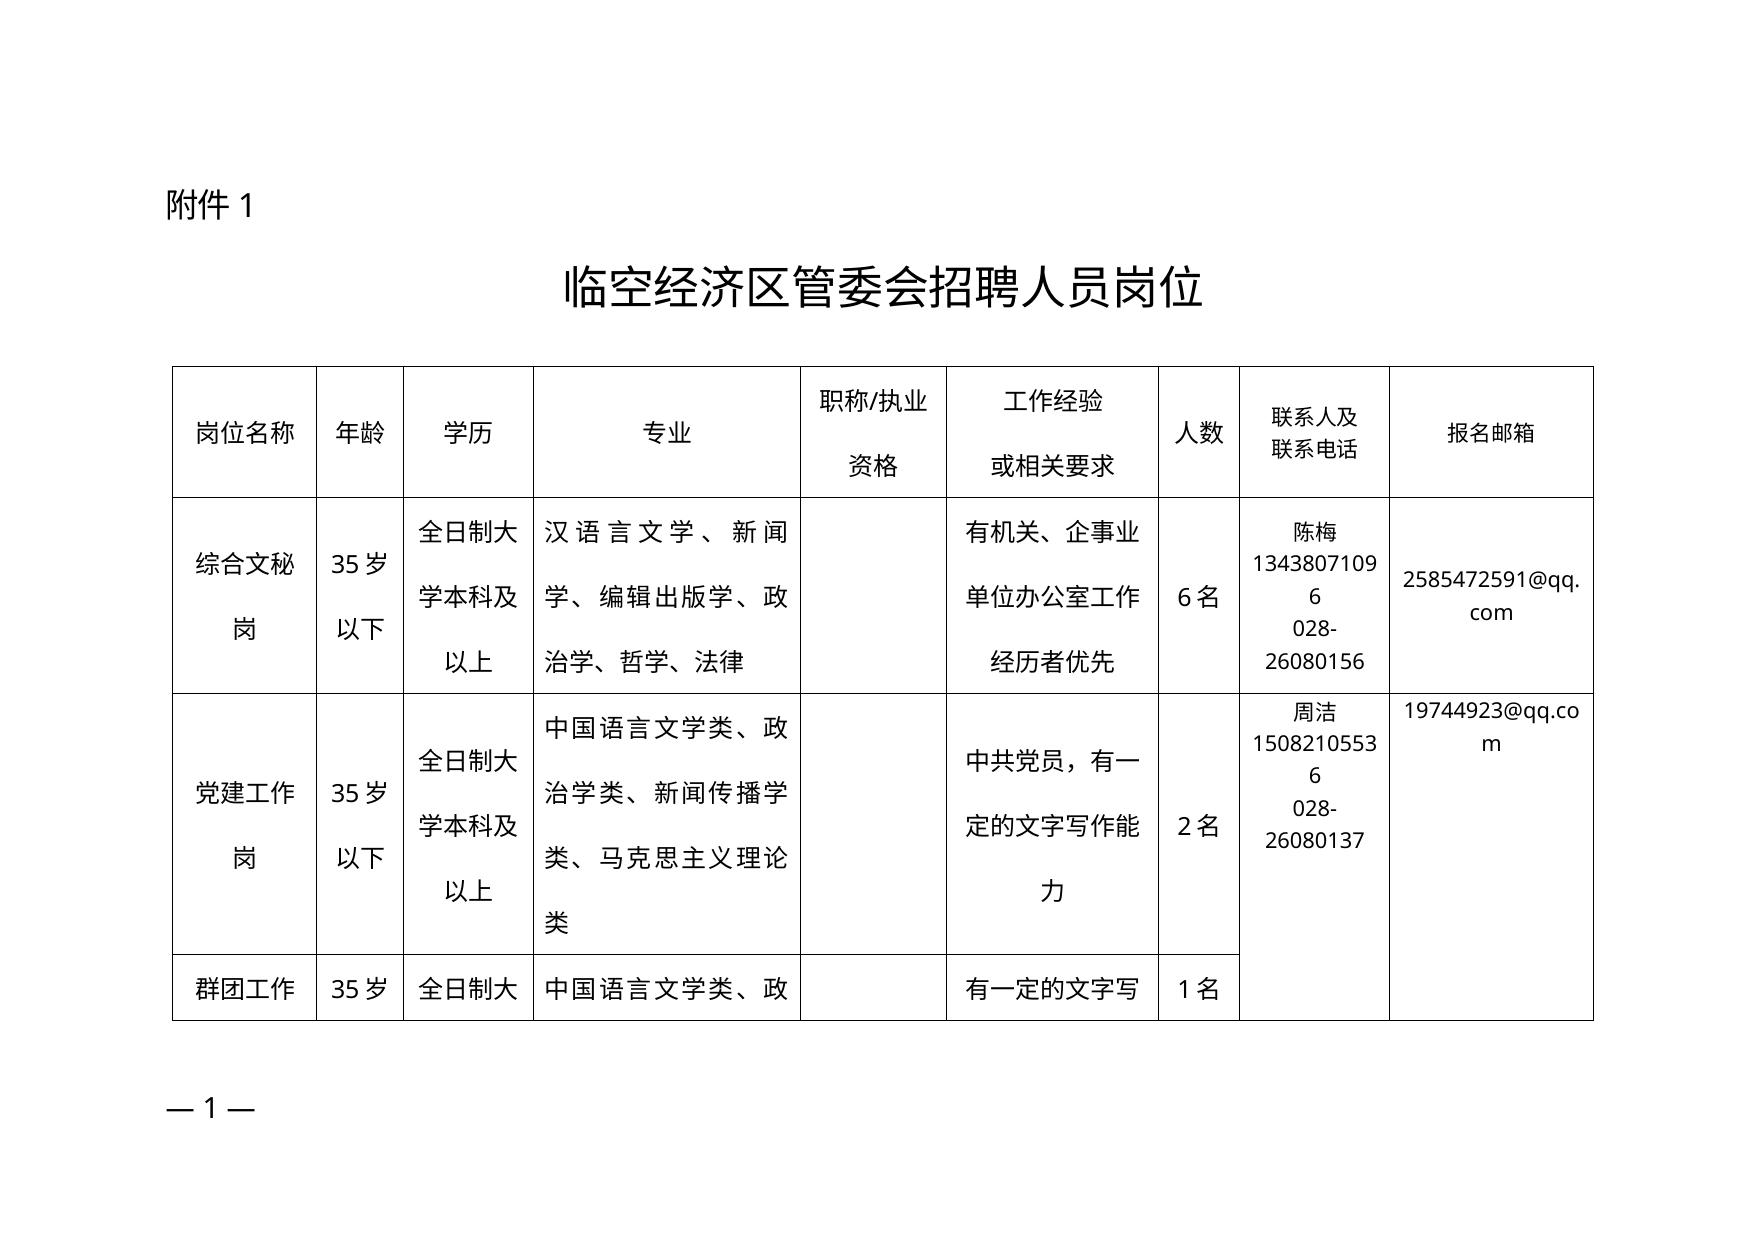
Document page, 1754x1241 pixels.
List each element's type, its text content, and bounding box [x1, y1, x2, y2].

table_header 岗位名称 [173, 367, 316, 497]
table_cell [801, 694, 946, 954]
table_cell 党建工作岗 [173, 694, 316, 954]
table_header 专业 [534, 367, 800, 497]
table_cell [801, 498, 946, 693]
table_cell 35岁以下 [317, 694, 403, 954]
table_cell 全日制大学本科及以上 [404, 498, 533, 693]
table_header 联系人及 联系电话 [1240, 367, 1389, 497]
table_header 报名邮箱 [1390, 367, 1593, 497]
text 临空经济区管委会招聘人员岗位 [165, 236, 1600, 333]
table_header 年龄 [317, 367, 403, 497]
table_cell 6名 [1159, 498, 1239, 693]
table_cell 中国语言文学类、政治学类、新闻传播学类、马克思主义理论类、公共管理类 [534, 955, 800, 1020]
table_cell 群团工作岗 [173, 955, 316, 1020]
table_cell 35岁以下 [317, 498, 403, 693]
table_cell 周洁 15082105536 028-26080137 [1240, 694, 1389, 1020]
table_header 人数 [1159, 367, 1239, 497]
table_cell [801, 955, 946, 1020]
table_cell 35岁以下 [317, 955, 403, 1020]
table_header 工作经验 或相关要求 [947, 367, 1158, 497]
table_cell 有机关、企事业单位办公室工作经历者优先 [947, 498, 1158, 693]
table_cell 陈梅 13438071096 028-26080156 [1240, 498, 1389, 693]
table_header 学历 [404, 367, 533, 497]
table_cell 综合文秘岗 [173, 498, 316, 693]
table_cell 全日制大学本科及以上 [404, 955, 533, 1020]
table_header 职称/执业 资格 [801, 367, 946, 497]
table_cell 19744923@qq.com [1390, 694, 1593, 1020]
table_cell 中共党员，有一定的文字写作能力 [947, 694, 1158, 954]
table_cell 中国语言文学类、政治学类、新闻传播学类、马克思主义理论类 [534, 694, 800, 954]
table_cell 1名 [1159, 955, 1239, 1020]
table_cell 有一定的文字写作能力 [947, 955, 1158, 1020]
table_cell 汉语言文学、新闻学、编辑出版学、政治学、哲学、法律 [534, 498, 800, 693]
text 附件1 [165, 171, 1600, 236]
table_cell 2名 [1159, 694, 1239, 954]
table_cell 全日制大学本科及以上 [404, 694, 533, 954]
table_cell 2585472591@qq.com [1390, 498, 1593, 693]
